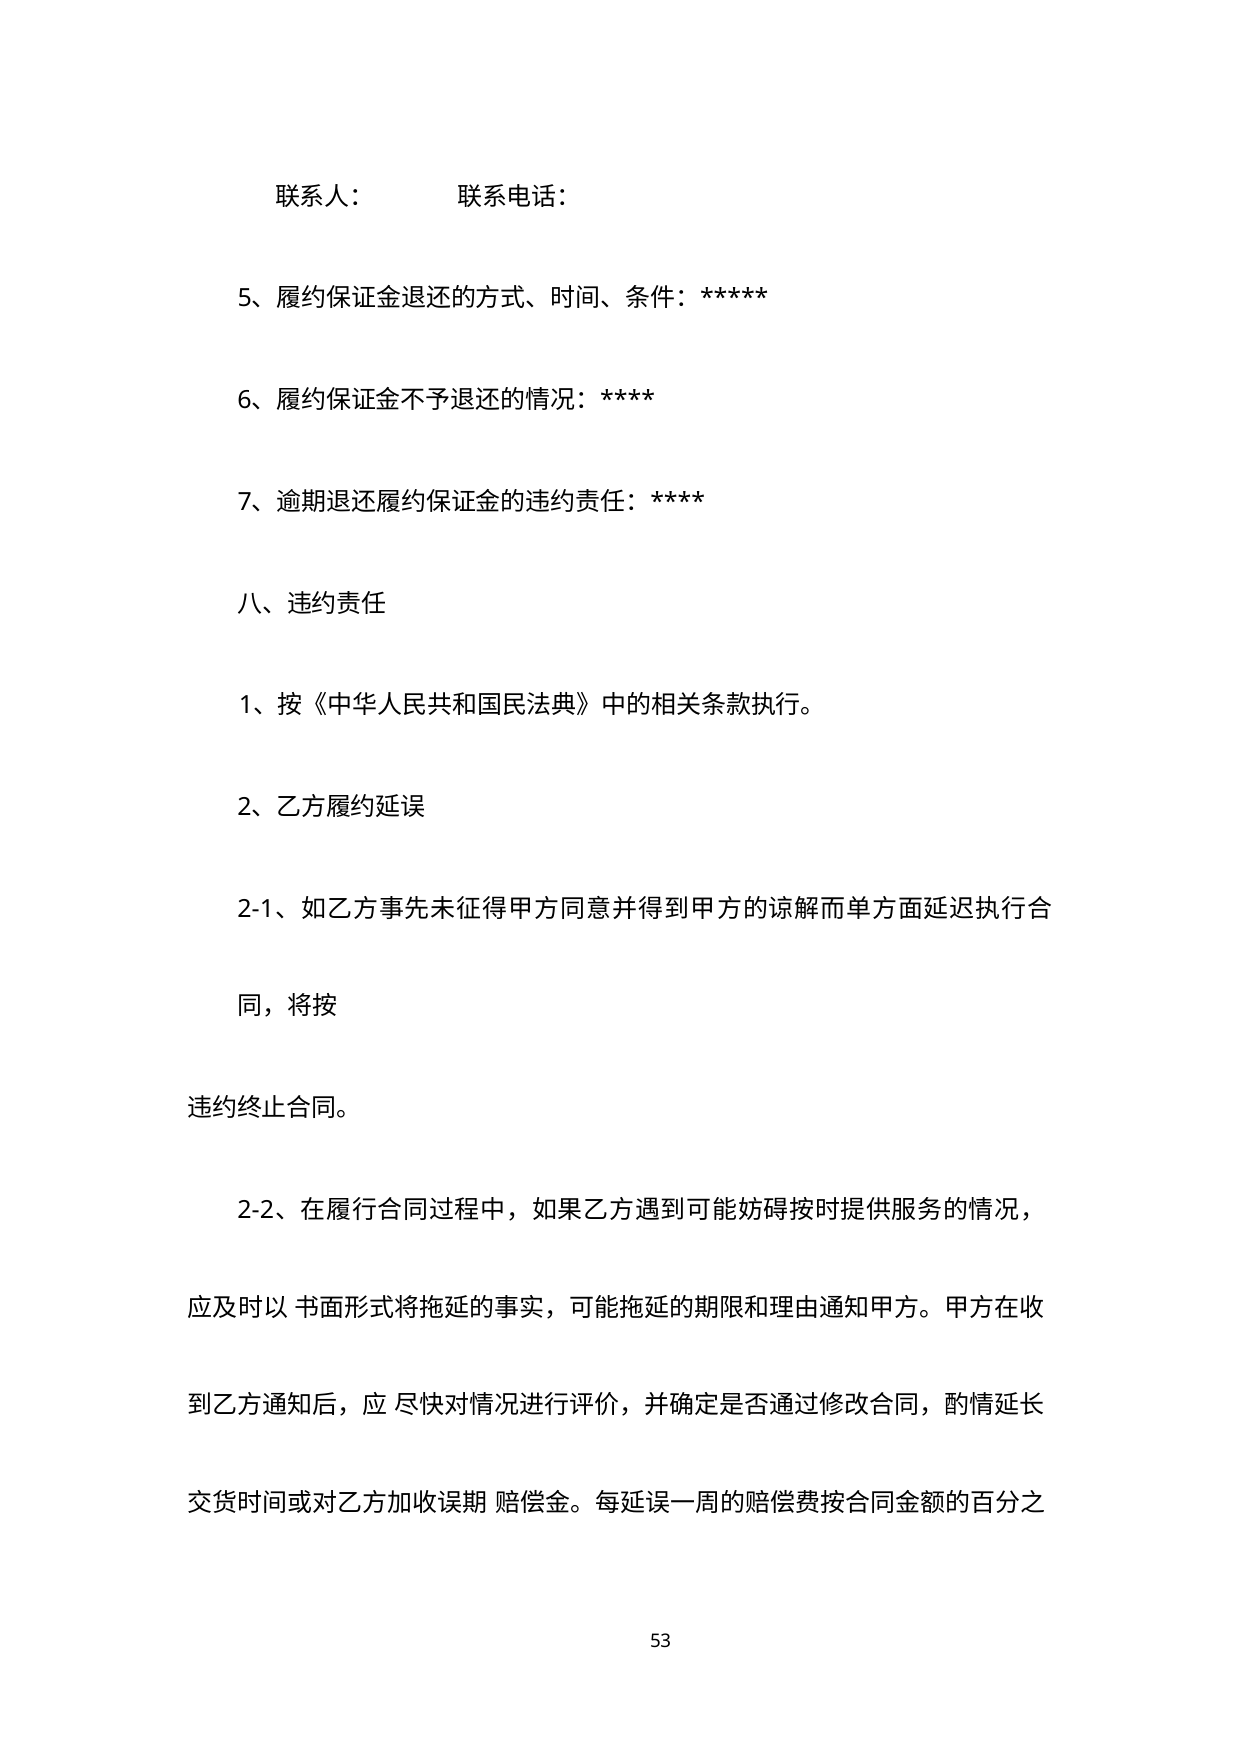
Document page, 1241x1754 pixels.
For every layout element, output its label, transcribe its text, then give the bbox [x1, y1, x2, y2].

text 5、履约保证金退还的方式、时间、条件：***** [237, 263, 1053, 328]
text 2-1、如乙方事先未征得甲方同意并得到甲方的谅解而单方面延迟执行合同，将按 [237, 874, 1053, 1036]
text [187, 1175, 1045, 1533]
text 违约终止合同。 [188, 1073, 1053, 1138]
text 6、履约保证金不予退还的情况：**** [237, 365, 1053, 430]
text 八、违约责任 [237, 569, 1053, 634]
text 联系人： 联系电话： [275, 162, 1053, 227]
text 1、按《中华人民共和国民法典》中的相关条款执行。 [239, 670, 1053, 735]
text 2、乙方履约延误 [237, 772, 1053, 837]
text 7、逾期退还履约保证金的违约责任：**** [237, 467, 1053, 532]
